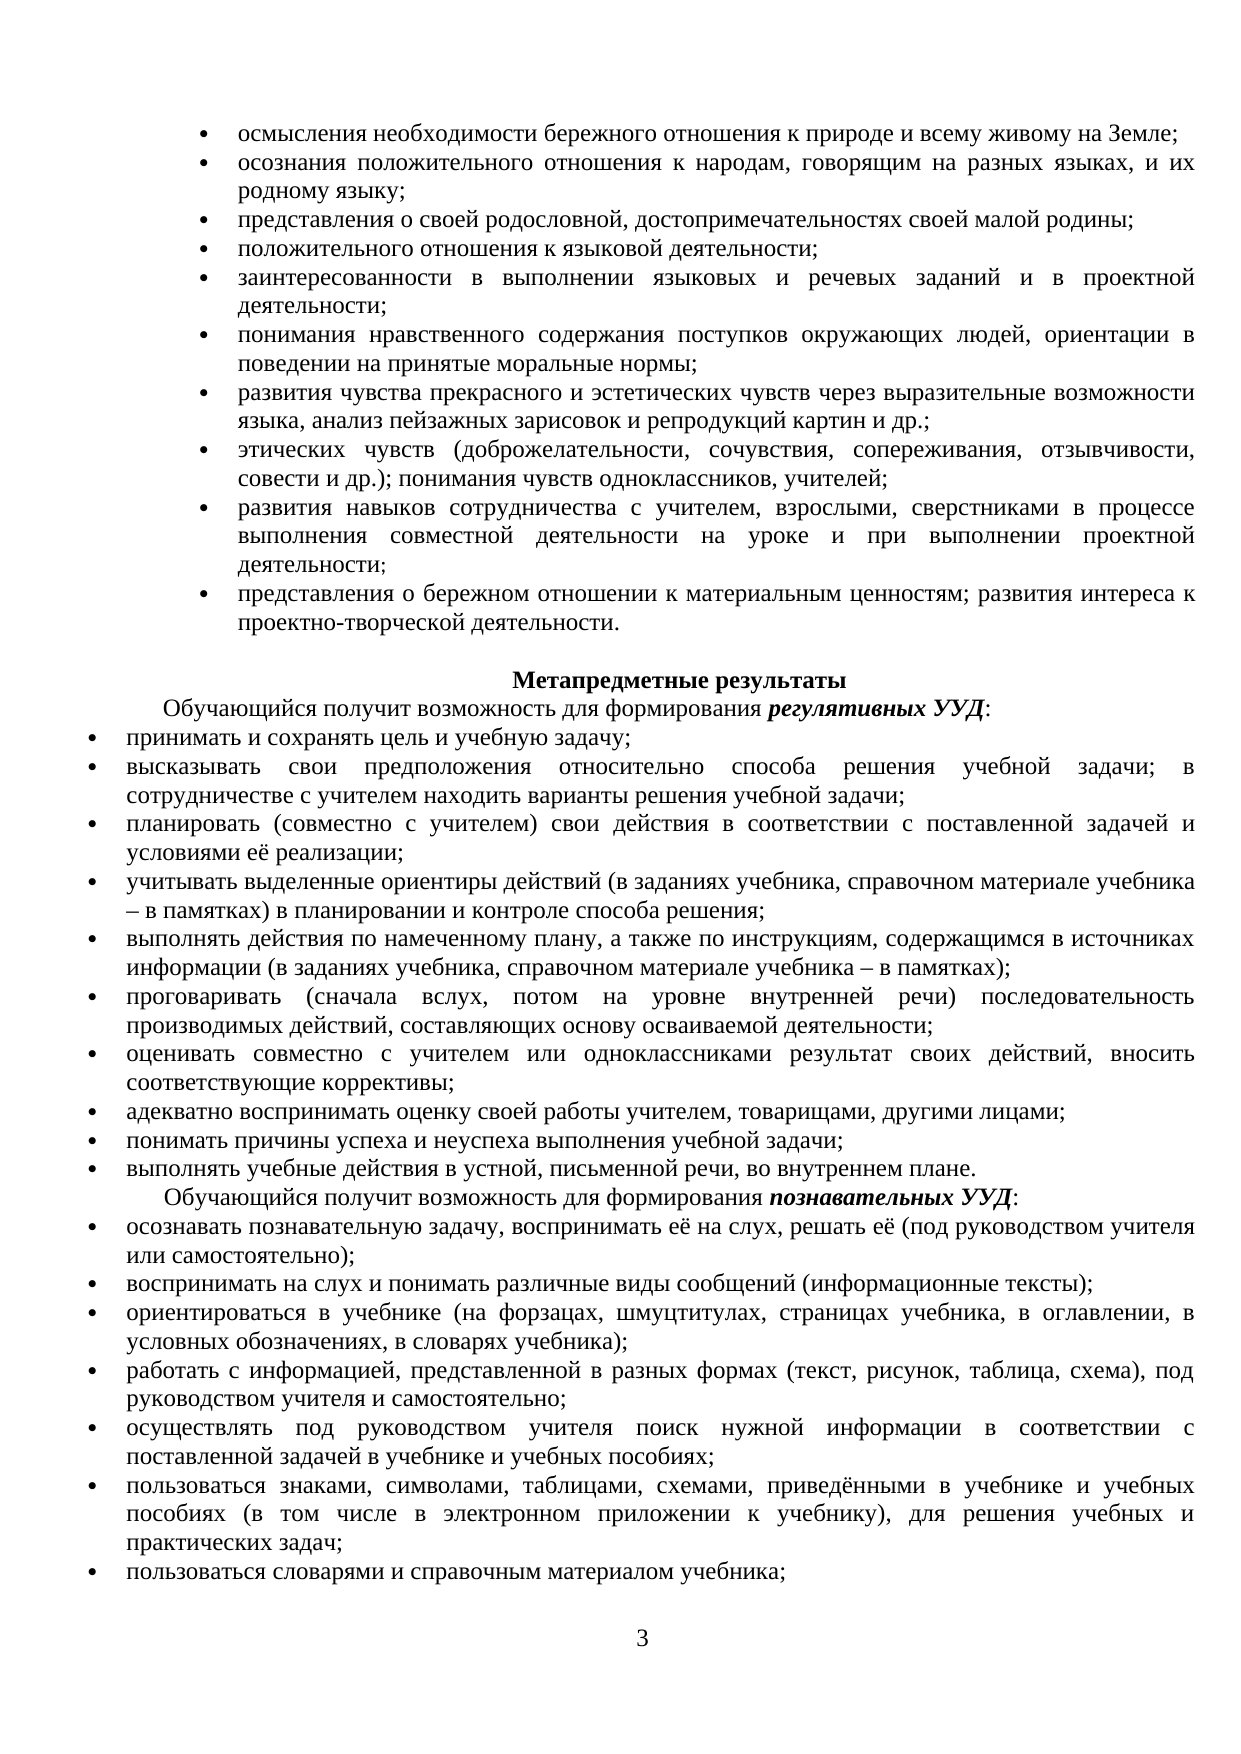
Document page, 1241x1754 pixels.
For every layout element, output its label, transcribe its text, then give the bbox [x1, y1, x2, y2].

list этических чувств (доброжелательности, сочувствия, сопереживания, отзывчивости, совести и др.); понимания чувств одноклассников, учителей; [200, 434, 1196, 492]
list понимать причины успеха и неуспеха выполнения учебной задачи; [89, 1125, 1196, 1153]
list представления о бережном отношении к материальным ценностям; развития интереса к проектно-творческой деятельности. [200, 578, 1196, 636]
list развития чувства прекрасного и эстетических чувств через выразительные возможности языка, анализ пейзажных зарисовок и репродукций картин и др.; [200, 377, 1196, 434]
list осознавать познавательную задачу, воспринимать её на слух, решать её (под руководством учителя или самостоятельно); [89, 1211, 1196, 1268]
text Обучающийся получит возможность для формирования познавательных УУД: [164, 1182, 1196, 1211]
list принимать и сохранять цель и учебную задачу; [89, 722, 1196, 751]
list адекватно воспринимать оценку своей работы учителем, товарищами, другими лицами; [89, 1096, 1196, 1125]
list проговаривать (сначала вслух, потом на уровне внутренней речи) последовательность производимых действий, составляющих основу осваиваемой деятельности; [89, 981, 1196, 1038]
list ориентироваться в учебнике (на форзацах, шмуцтитулах, страницах учебника, в оглавлении, в условных обозначениях, в словарях учебника); [89, 1297, 1196, 1355]
list осмысления необходимости бережного отношения к природе и всему живому на Земле; [200, 118, 1196, 147]
list воспринимать на слух и понимать различные виды сообщений (информационные тексты); [89, 1268, 1196, 1297]
list осознания положительного отношения к народам, говорящим на разных языках, и их родному языку; [200, 147, 1196, 204]
list работать с информацией, представленной в разных формах (текст, рисунок, таблица, схема), под руководством учителя и самостоятельно; [89, 1355, 1196, 1412]
text Метапредметные результаты [89, 665, 1196, 693]
list выполнять учебные действия в устной, письменной речи, во внутреннем плане. [89, 1153, 1196, 1182]
list заинтересованности в выполнении языковых и речевых заданий и в проектной деятельности; [200, 262, 1196, 319]
text Обучающийся получит возможность для формирования регулятивных УУД: [89, 693, 1196, 722]
list представления о своей родословной, достопримечательностях своей малой родины; [200, 204, 1196, 233]
list пользоваться словарями и справочным материалом учебника; [89, 1556, 1196, 1585]
list развития навыков сотрудничества с учителем, взрослыми, сверстниками в процессе выполнения совместной деятельности на уроке и при выполнении проектной деятельности; [200, 492, 1196, 578]
list положительного отношения к языковой деятельности; [200, 233, 1196, 262]
list понимания нравственного содержания поступков окружающих людей, ориентации в поведении на принятые моральные нормы; [200, 319, 1196, 377]
list учитывать выделенные ориентиры действий (в заданиях учебника, справочном материале учебника – в памятках) в планировании и контроле способа решения; [89, 866, 1196, 923]
list планировать (совместно с учителем) свои действия в соответствии с поставленной задачей и условиями её реализации; [89, 808, 1196, 866]
list высказывать свои предположения относительно способа решения учебной задачи; в сотрудничестве с учителем находить варианты решения учебной задачи; [89, 751, 1196, 808]
list выполнять действия по намеченному плану, а также по инструкциям, содержащимся в источниках информации (в заданиях учебника, справочном материале учебника – в памятках); [89, 923, 1196, 981]
list пользоваться знаками, символами, таблицами, схемами, приведёнными в учебнике и учебных пособиях (в том числе в электронном приложении к учебнику), для решения учебных и практических задач; [89, 1470, 1196, 1556]
list осуществлять под руководством учителя поиск нужной информации в соответствии с поставленной задачей в учебнике и учебных пособиях; [89, 1412, 1196, 1470]
list оценивать совместно с учителем или одноклассниками результат своих действий, вносить соответствующие коррективы; [89, 1038, 1196, 1096]
